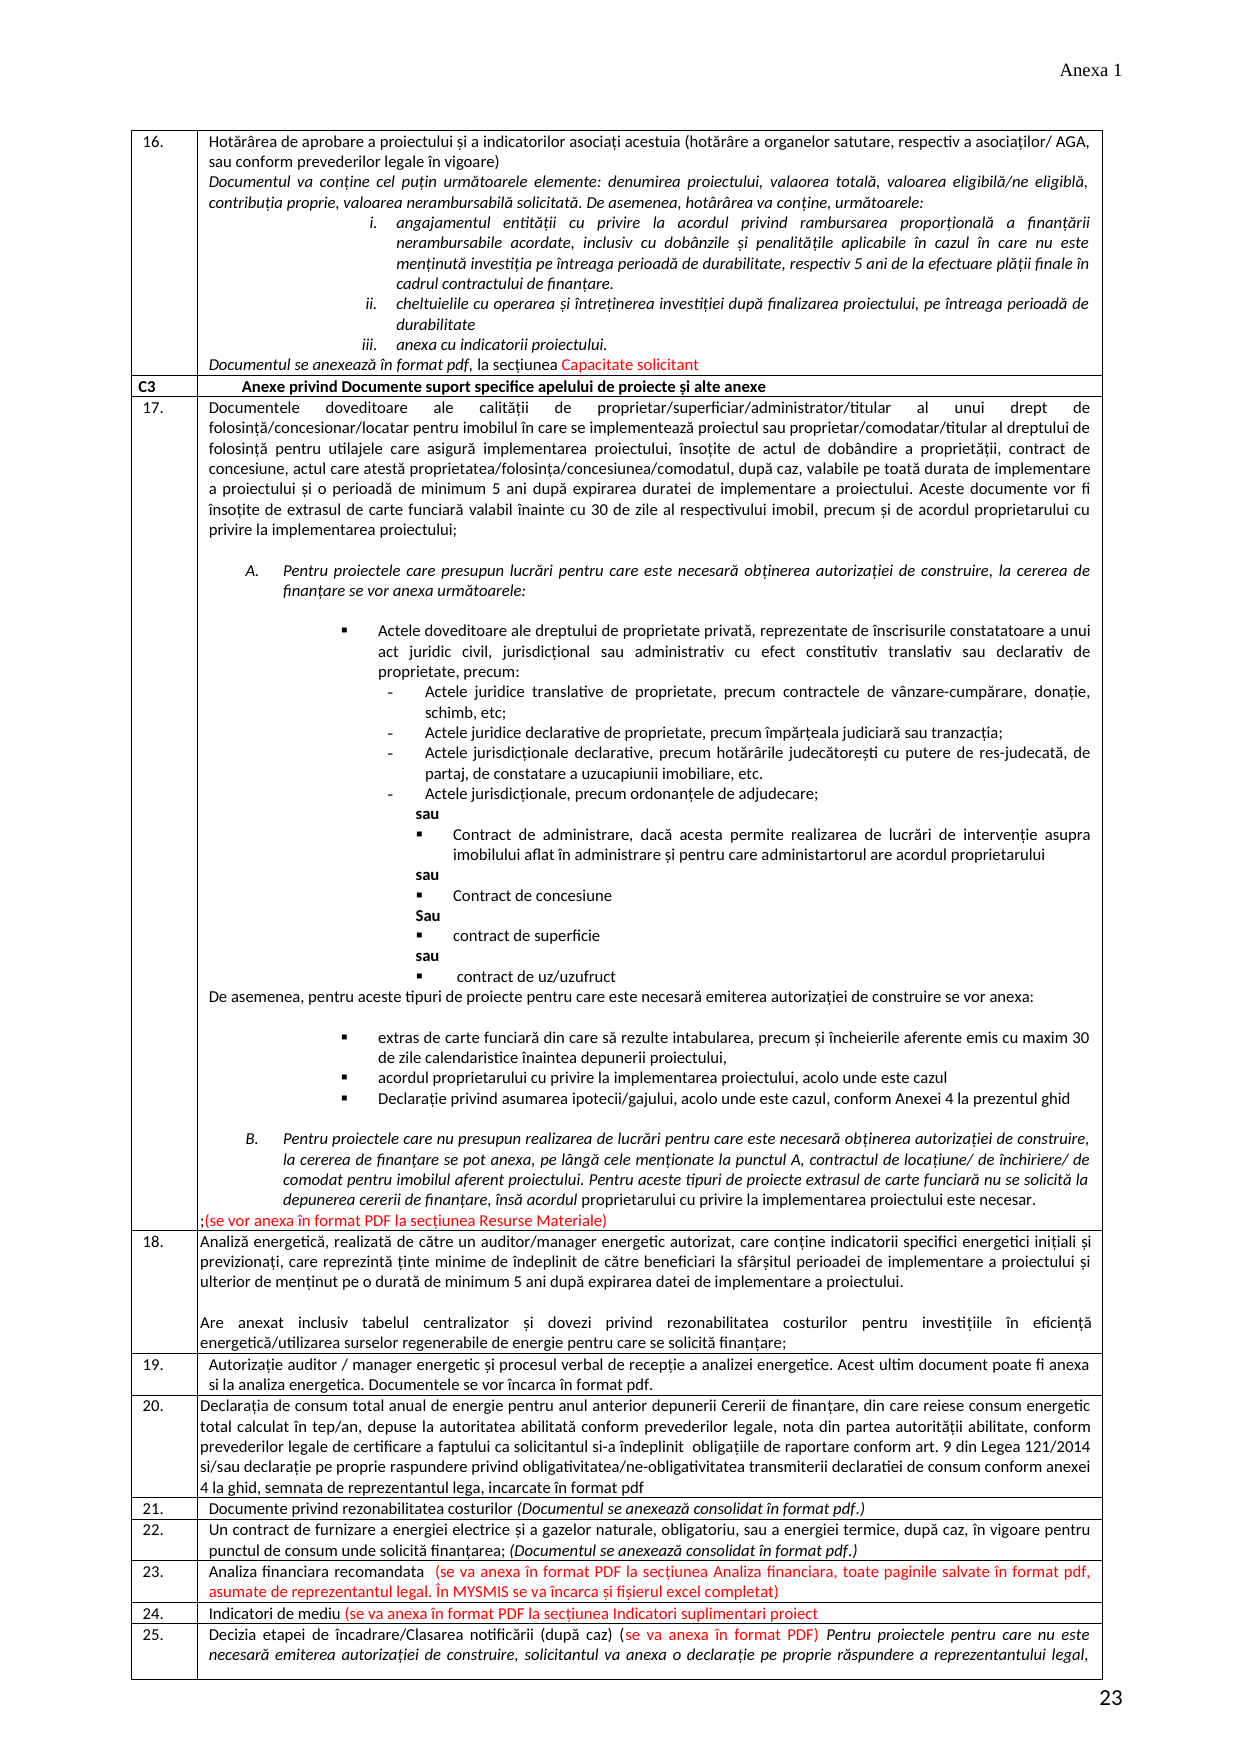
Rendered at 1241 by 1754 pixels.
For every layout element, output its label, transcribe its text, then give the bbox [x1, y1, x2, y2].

table_cell Un contract de furnizare a energiei electrice şi a gazelor naturale, obligatoriu, sau a energiei termice, după caz, în vigoare pentru punctul de consum unde solicită finanţarea; (Documentul se anexează consolidat în format pdf.) [198, 1520, 1102, 1560]
table_cell [132, 1624, 197, 1679]
table_cell [132, 1603, 197, 1623]
table_cell Hotărârea de aprobare a proiectului și a indicatorilor asociați acestuia (hotărâre a organelor satutare, respectiv a asociaților/ AGA, sau conform prevederilor legale în vigoare) Documentul va conține cel puțin următoarele elemente: denumirea proiectului, valaorea totală, valoarea eligibilă/ne eligiblă, contribuția proprie, valoarea nerambursabilă solicitată. De asemenea, hotârârea va conține, următoarele: angajamentul entității cu privire la acordul privind rambursarea proporțională a finanțării nerambursabile acordate, inclusiv cu dobânzile și penalitățile aplicabile în cazul în care nu este menținută investiția pe întreaga perioadă de durabilitate, respectiv 5 ani de la efectuare plății finale în cadrul contractului de finanțare. cheltuielile cu operarea şi întreţinerea investiţiei după finalizarea proiectului, pe întreaga perioadă de durabilitate anexa cu indicatorii proiectului. Documentul se anexează în format pdf, la secţiunea Capacitate solicitant [198, 131, 1102, 375]
table_cell Anexe privind Documente suport specifice apelului de proiecte și alte anexe [198, 376, 1102, 396]
table_cell [132, 1520, 197, 1560]
table_cell Declaraţia de consum total anual de energie pentru anul anterior depunerii Cererii de finanţare, din care reiese consum energetic total calculat în tep/an, depuse la autoritatea abilitată conform prevederilor legale, nota din partea autorității abilitate, conform prevederilor legale de certificare a faptului ca solicitantul si-a îndeplinit obligaţiile de raportare conform art. 9 din Legea 121/2014 si/sau declarație pe proprie raspundere privind obligativitatea/ne-obligativitatea transmiterii declaratiei de consum conform anexei 4 la ghid, semnata de reprezentantul lega, incarcate în format pdf [198, 1396, 1102, 1497]
table_cell Documentele doveditoare ale calității de proprietar/superficiar/administrator/titular al unui drept de folosință/concesionar/locatar pentru imobilul în care se implementează proiectul sau proprietar/comodatar/titular al dreptului de folosință pentru utilajele care asigură implementarea proiectului, însoțite de actul de dobândire a proprietății, contract de concesiune, actul care atestă proprietatea/folosința/concesiunea/comodatul, după caz, valabile pe toată durata de implementare a proiectului și o perioadă de minimum 5 ani după expirarea duratei de implementare a proiectului. Aceste documente vor fi însoțite de extrasul de carte funciară valabil înainte cu 30 de zile al respectivului imobil, precum și de acordul proprietarului cu privire la implementarea proiectului; Pentru proiectele care presupun lucrări pentru care este necesară obținerea autorizației de construire, la cererea de finanțare se vor anexa următoarele: Actele doveditoare ale dreptului de proprietate privată, reprezentate de înscrisurile constatatoare a unui act juridic civil, jurisdicțional sau administrativ cu efect constitutiv translativ sau declarativ de proprietate, precum: Actele juridice translative de proprietate, precum contractele de vânzare-cumpărare, donație, schimb, etc; Actele juridice declarative de proprietate, precum împărțeala judiciară sau tranzacția; Actele jurisdicționale declarative, precum hotărârile judecătorești cu putere de res-judecată, de partaj, de constatare a uzucapiunii imobiliare, etc. Actele jurisdicționale, precum ordonanțele de adjudecare; sau Contract de administrare, dacă acesta permite realizarea de lucrări de intervenție asupra imobilului aflat în administrare și pentru care administartorul are acordul proprietarului sau Contract de concesiune Sau contract de superficie sau contract de uz/uzufruct De asemenea, pentru aceste tipuri de proiecte pentru care este necesară emiterea autorizației de construire se vor anexa: extras de carte funciară din care să rezulte intabularea, precum și încheierile aferente emis cu maxim 30 de zile calendaristice înaintea depunerii proiectului, acordul proprietarului cu privire la implementarea proiectului, acolo unde este cazul Declarație privind asumarea ipotecii/gajului, acolo unde este cazul, conform Anexei 4 la prezentul ghid Pentru proiectele care nu presupun realizarea de lucrări pentru care este necesară obținerea autorizației de construire, la cererea de finanțare se pot anexa, pe lângă cele menționate la punctul A, contractul de locațiune/ de închiriere/ de comodat pentru imobilul aferent proiectului. Pentru aceste tipuri de proiecte extrasul de carte funciară nu se solicită la depunerea cererii de finanțare, însă acordul proprietarului cu privire la implementarea proiectului este necesar. ;(se vor anexa în format PDF la secţiunea Resurse Materiale) [198, 397, 1102, 1230]
table_cell Analiza financiara recomandata (se va anexa în format PDF la secţiunea Analiza financiara, toate paginile salvate în format pdf, asumate de reprezentantul legal. În MYSMIS se va încarca și fișierul excel completat) [198, 1561, 1102, 1602]
table_cell [132, 131, 197, 375]
table_cell [132, 397, 197, 1230]
table_cell [132, 1354, 197, 1395]
table_cell [132, 1561, 197, 1602]
table_cell [132, 1498, 197, 1519]
table_cell [132, 1396, 197, 1497]
table_cell [132, 1231, 197, 1353]
table_cell Documente privind rezonabilitatea costurilor (Documentul se anexează consolidat în format pdf.) [198, 1498, 1102, 1519]
table_cell Autorizație auditor / manager energetic și procesul verbal de recepție a analizei energetice. Acest ultim document poate fi anexa si la analiza energetica. Documentele se vor încarca în format pdf. [198, 1354, 1102, 1395]
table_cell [198, 1624, 1102, 1679]
table_cell Analiză energetică, realizată de către un auditor/manager energetic autorizat, care conţine indicatorii specifici energetici iniţiali şi previzionaţi, care reprezintă ţinte minime de îndeplinit de către beneficiari la sfârşitul perioadei de implementare a proiectului şi ulterior de menţinut pe o durată de minimum 5 ani după expirarea datei de implementare a proiectului. Are anexat inclusiv tabelul centralizator și dovezi privind rezonabilitatea costurilor pentru investiţiile în eficienţă energetică/utilizarea surselor regenerabile de energie pentru care se solicită finanţare; [198, 1231, 1102, 1353]
table_cell C3 [132, 376, 197, 396]
table_cell Indicatori de mediu (se va anexa în format PDF la secţiunea Indicatori suplimentari proiect [198, 1603, 1102, 1623]
